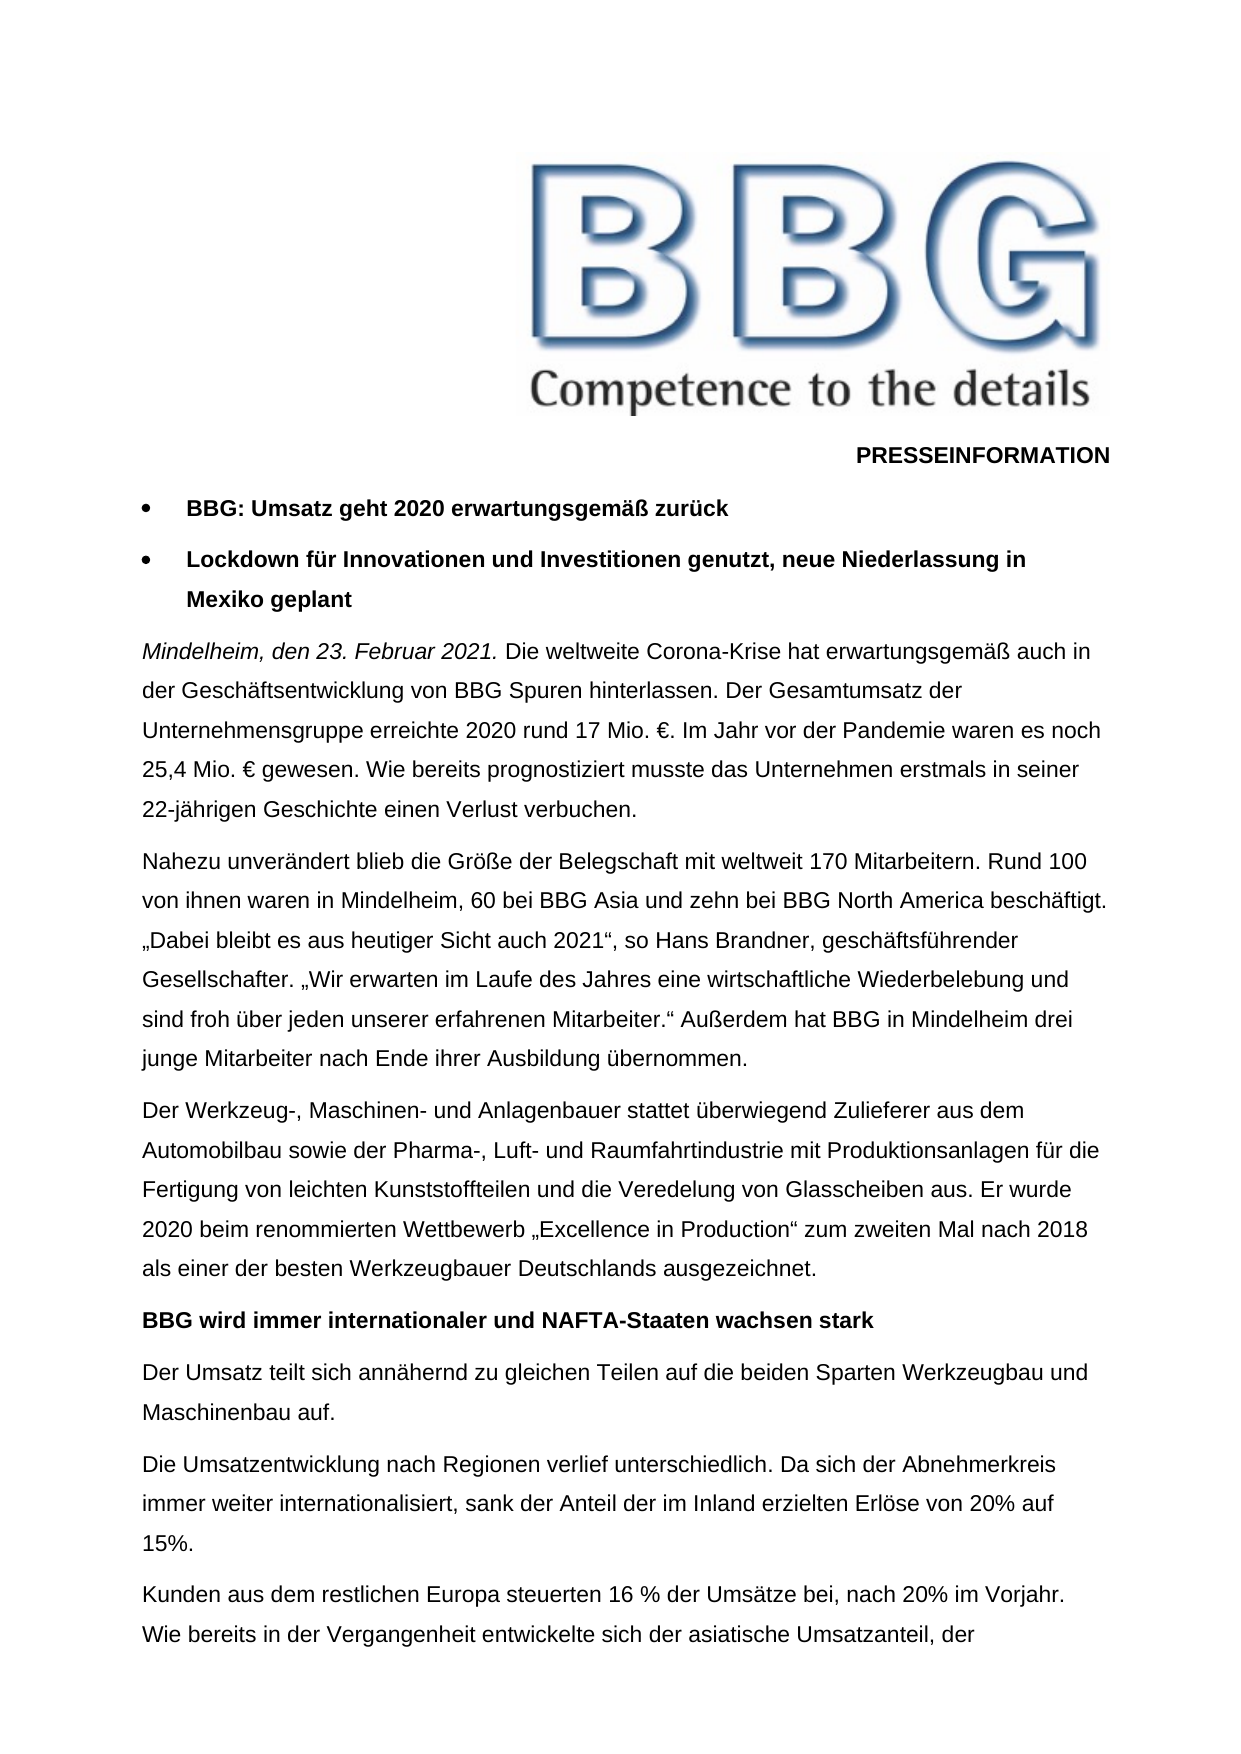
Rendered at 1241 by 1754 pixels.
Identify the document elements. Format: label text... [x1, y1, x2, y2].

text Nahezu unverändert blieb die Größe der Belegschaft mit weltweit 170 Mitarbeitern. Rund 100 von ihnen waren in Mindelheim, 60 bei BBG Asia und zehn bei BBG North America beschäftigt. „Dabei bleibt es aus heutiger Sicht auch 2021“, so Hans Brandner, geschäftsführender Gesellschafter. „Wir erwarten im Laufe des Jahres eine wirtschaftliche Wiederbelebung und sind froh über jeden unserer erfahrenen Mitarbeiter.“ Außerdem hat BBG in Mindelheim drei junge Mitarbeiter nach Ende ihrer Ausbildung übernommen. [142, 848, 1110, 1072]
text Der Werkzeug-, Maschinen- und Anlagenbauer stattet überwiegend Zulieferer aus dem Automobilbau sowie der Pharma-, Luft- und Raumfahrtindustrie mit Produktionsanlagen für die Fertigung von leichten Kunststoffteilen und die Veredelung von Glasscheiben aus. Er wurde 2020 beim renommierten Wettbewerb „Excellence in Production“ zum zweiten Mal nach 2018 als einer der besten Werkzeugbauer Deutschlands ausgezeichnet. [142, 1097, 1110, 1281]
text Die Umsatzentwicklung nach Regionen verlief unterschiedlich. Da sich der Abnehmerkreis immer weiter internationalisiert, sank der Anteil der im Inland erzielten Erlöse von 20% auf 15%. [142, 1451, 1110, 1556]
picture [515, 152, 1111, 416]
text Der Umsatz teilt sich annähernd zu gleichen Teilen auf die beiden Sparten Werkzeugbau und Maschinenbau auf. [142, 1359, 1110, 1425]
text BBG wird immer internationaler und NAFTA-Staaten wachsen stark [142, 1307, 1110, 1333]
text Presseinformation [142, 442, 1110, 469]
list Lockdown für Innovationen und Investitionen genutzt, neue Niederlassung in Mexiko geplant [142, 546, 1110, 612]
list BBG: Umsatz geht 2020 erwartungsgemäß zurück [142, 494, 1110, 521]
text Mindelheim, den 23. Februar 2021. Die weltweite Corona-Krise hat erwartungsgemäß auch in der Geschäftsentwicklung von BBG Spuren hinterlassen. Der Gesamtumsatz der Unternehmensgruppe erreichte 2020 rund 17 Mio. €. Im Jahr vor der Pandemie waren es noch 25,4 Mio. € gewesen. Wie bereits prognostiziert musste das Unternehmen erstmals in seiner 22-jährigen Geschichte einen Verlust verbuchen. [142, 638, 1110, 822]
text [142, 1581, 1110, 1647]
